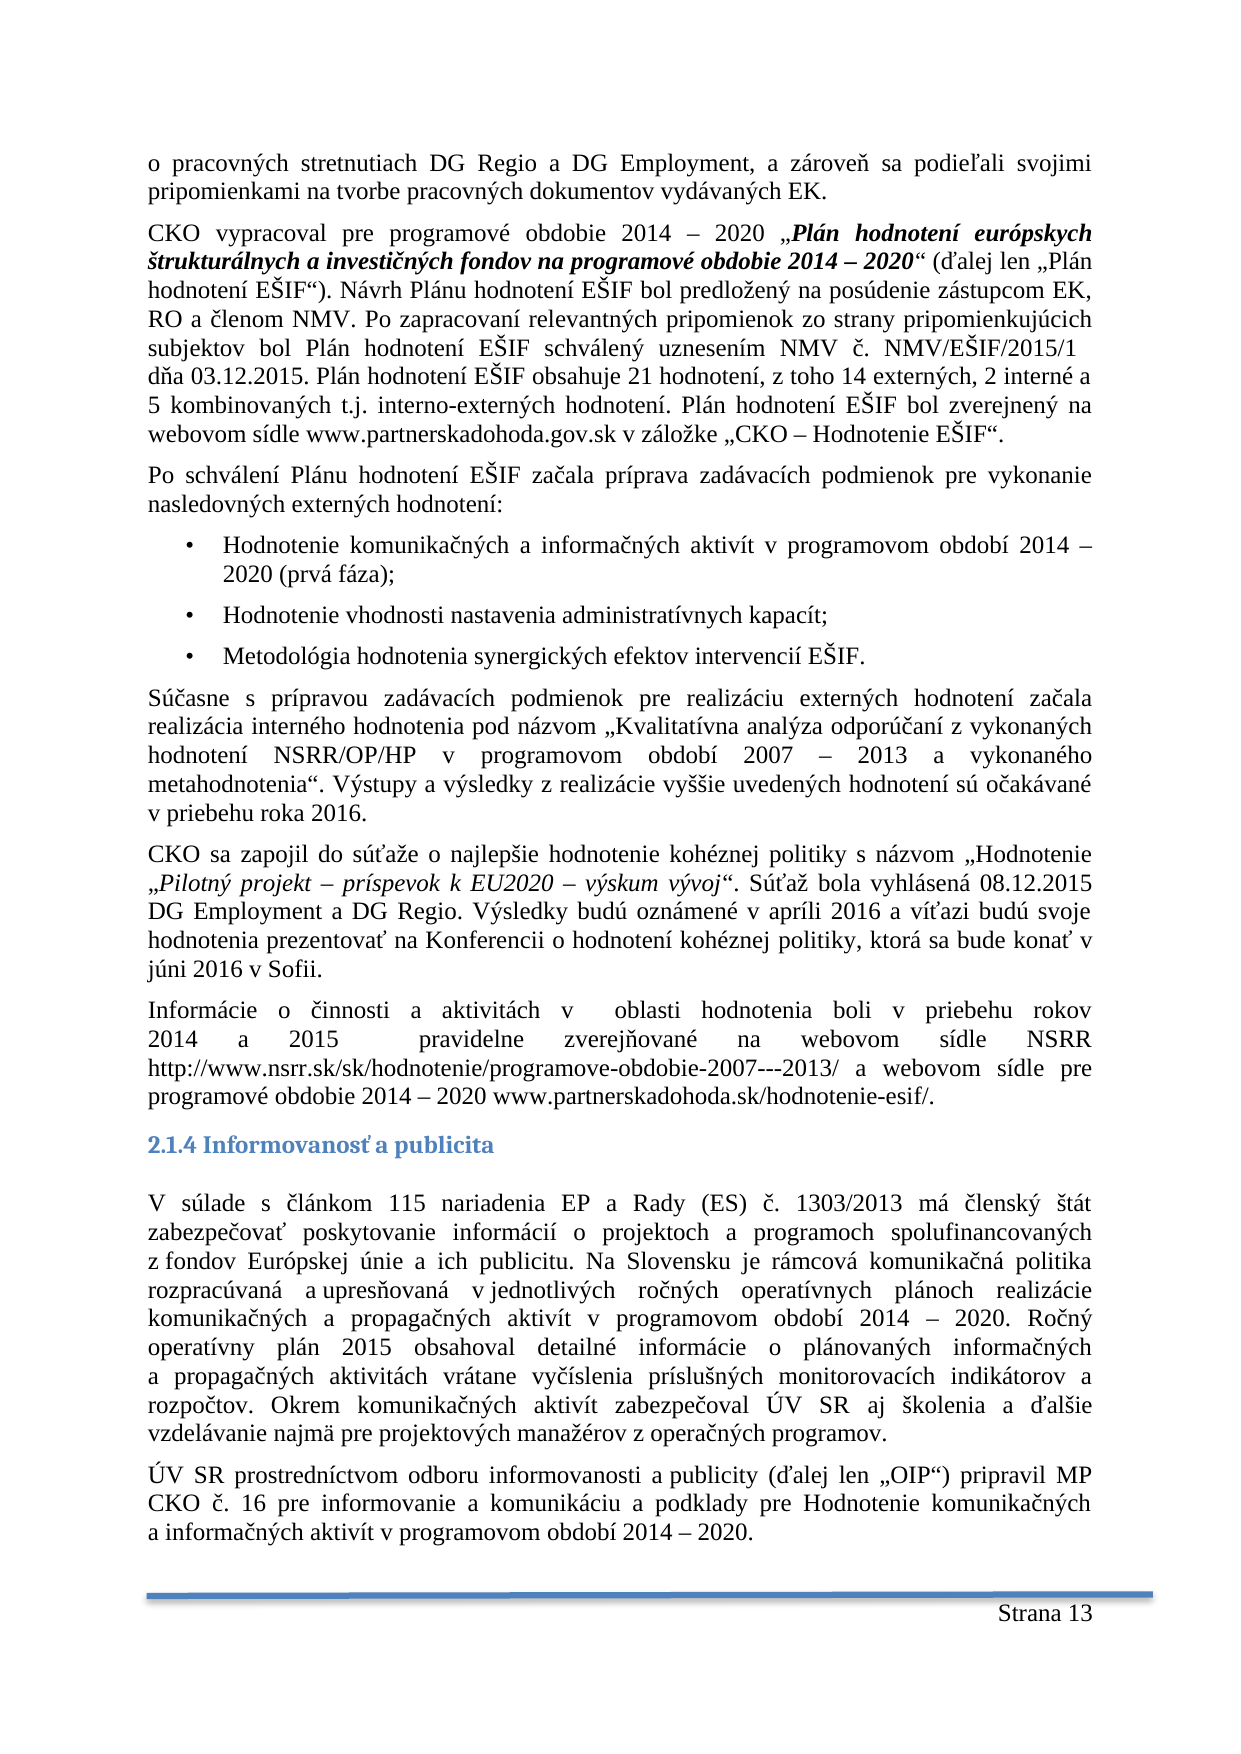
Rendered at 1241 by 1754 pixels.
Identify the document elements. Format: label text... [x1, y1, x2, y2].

list Metodológia hodnotenia synergických efektov intervencií EŠIF. [185, 641, 1093, 670]
text Súčasne s prípravou zadávacích podmienok pre realizáciu externých hodnotení začala realizácia interného hodnotenia pod názvom „Kvalitatívna analýza odporúčaní z vykonaných hodnotení NSRR/OP/HP v programovom období 2007 – 2013 a vykonaného metahodnotenia“. Výstupy a výsledky z realizácie vyššie uvedených hodnotení sú očakávané v priebehu roka 2016. [148, 683, 1093, 826]
text Informácie o činnosti a aktivitách v oblasti hodnotenia boli v priebehu rokov 2014 a 2015 pravidelne zverejňované na webovom sídle NSRR http://www.nsrr.sk/sk/hodnotenie/programove-obdobie-2007---2013/ a webovom sídle pre programové obdobie 2014 – 2020 www.partnerskadohoda.sk/hodnotenie-esif/. [148, 995, 1093, 1110]
text CKO sa zapojil do súťaže o najlepšie hodnotenie kohéznej politiky s názvom „Hodnotenie „Pilotný projekt – príspevok k EU2020 – výskum vývoj“. Súťaž bola vyhlásená 08.12.2015 DG Employment a DG Regio. Výsledky budú oznámené v apríli 2016 a víťazi budú svoje hodnotenia prezentovať na Konferencii o hodnotení kohéznej politiky, ktorá sa bude konať v júni 2016 v Sofii. [148, 839, 1093, 983]
list Hodnotenie vhodnosti nastavenia administratívnych kapacít; [185, 600, 1093, 629]
list Hodnotenie komunikačných a informačných aktivít v programovom období 2014 – 2020 (prvá fáza); [185, 530, 1093, 588]
text CKO vypracoval pre programové obdobie 2014 – 2020 „Plán hodnotení európskych štrukturálnych a investičných fondov na programové obdobie 2014 – 2020“ (ďalej len „Plán hodnotení EŠIF“). Návrh Plánu hodnotení EŠIF bol predložený na posúdenie zástupcom EK, RO a členom NMV. Po zapracovaní relevantných pripomienok zo strany pripomienkujúcich subjektov bol Plán hodnotení EŠIF schválený uznesením NMV č. NMV/EŠIF/2015/1 dňa 03.12.2015. Plán hodnotení EŠIF obsahuje 21 hodnotení, z toho 14 externých, 2 interné a 5 kombinovaných t.j. interno-externých hodnotení. Plán hodnotení EŠIF bol zverejnený na webovom sídle www.partnerskadohoda.gov.sk v záložke „CKO – Hodnotenie EŠIF“. [148, 218, 1093, 448]
text ÚV SR prostredníctvom odboru informovanosti a publicity (ďalej len „OIP“) pripravil MP CKO č. 16 pre informovanie a komunikáciu a podklady pre Hodnotenie komunikačných a informačných aktivít v programovom období 2014 – 2020. [148, 1460, 1093, 1546]
text Po schválení Plánu hodnotení EŠIF začala príprava zadávacích podmienok pre vykonanie nasledovných externých hodnotení: [148, 460, 1093, 518]
text V súlade s článkom 115 nariadenia EP a Rady (ES) č. 1303/2013 má členský štát zabezpečovať poskytovanie informácií o projektoch a programoch spolufinancovaných z fondov Európskej únie a ich publicitu. Na Slovensku je rámcová komunikačná politika rozpracúvaná a upresňovaná v jednotlivých ročných operatívnych plánoch realizácie komunikačných a propagačných aktivít v programovom období 2014 – 2020. Ročný operatívny plán 2015 obsahoval detailné informácie o plánovaných informačných a propagačných aktivitách vrátane vyčíslenia príslušných monitorovacích indikátorov a rozpočtov. Okrem komunikačných aktivít zabezpečoval ÚV SR aj školenia a ďalšie vzdelávanie najmä pre projektových manažérov z operačných programov. [148, 1188, 1093, 1447]
subtitle 2.1.4 Informovanosť a publicita [148, 1131, 1093, 1160]
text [148, 148, 1093, 205]
